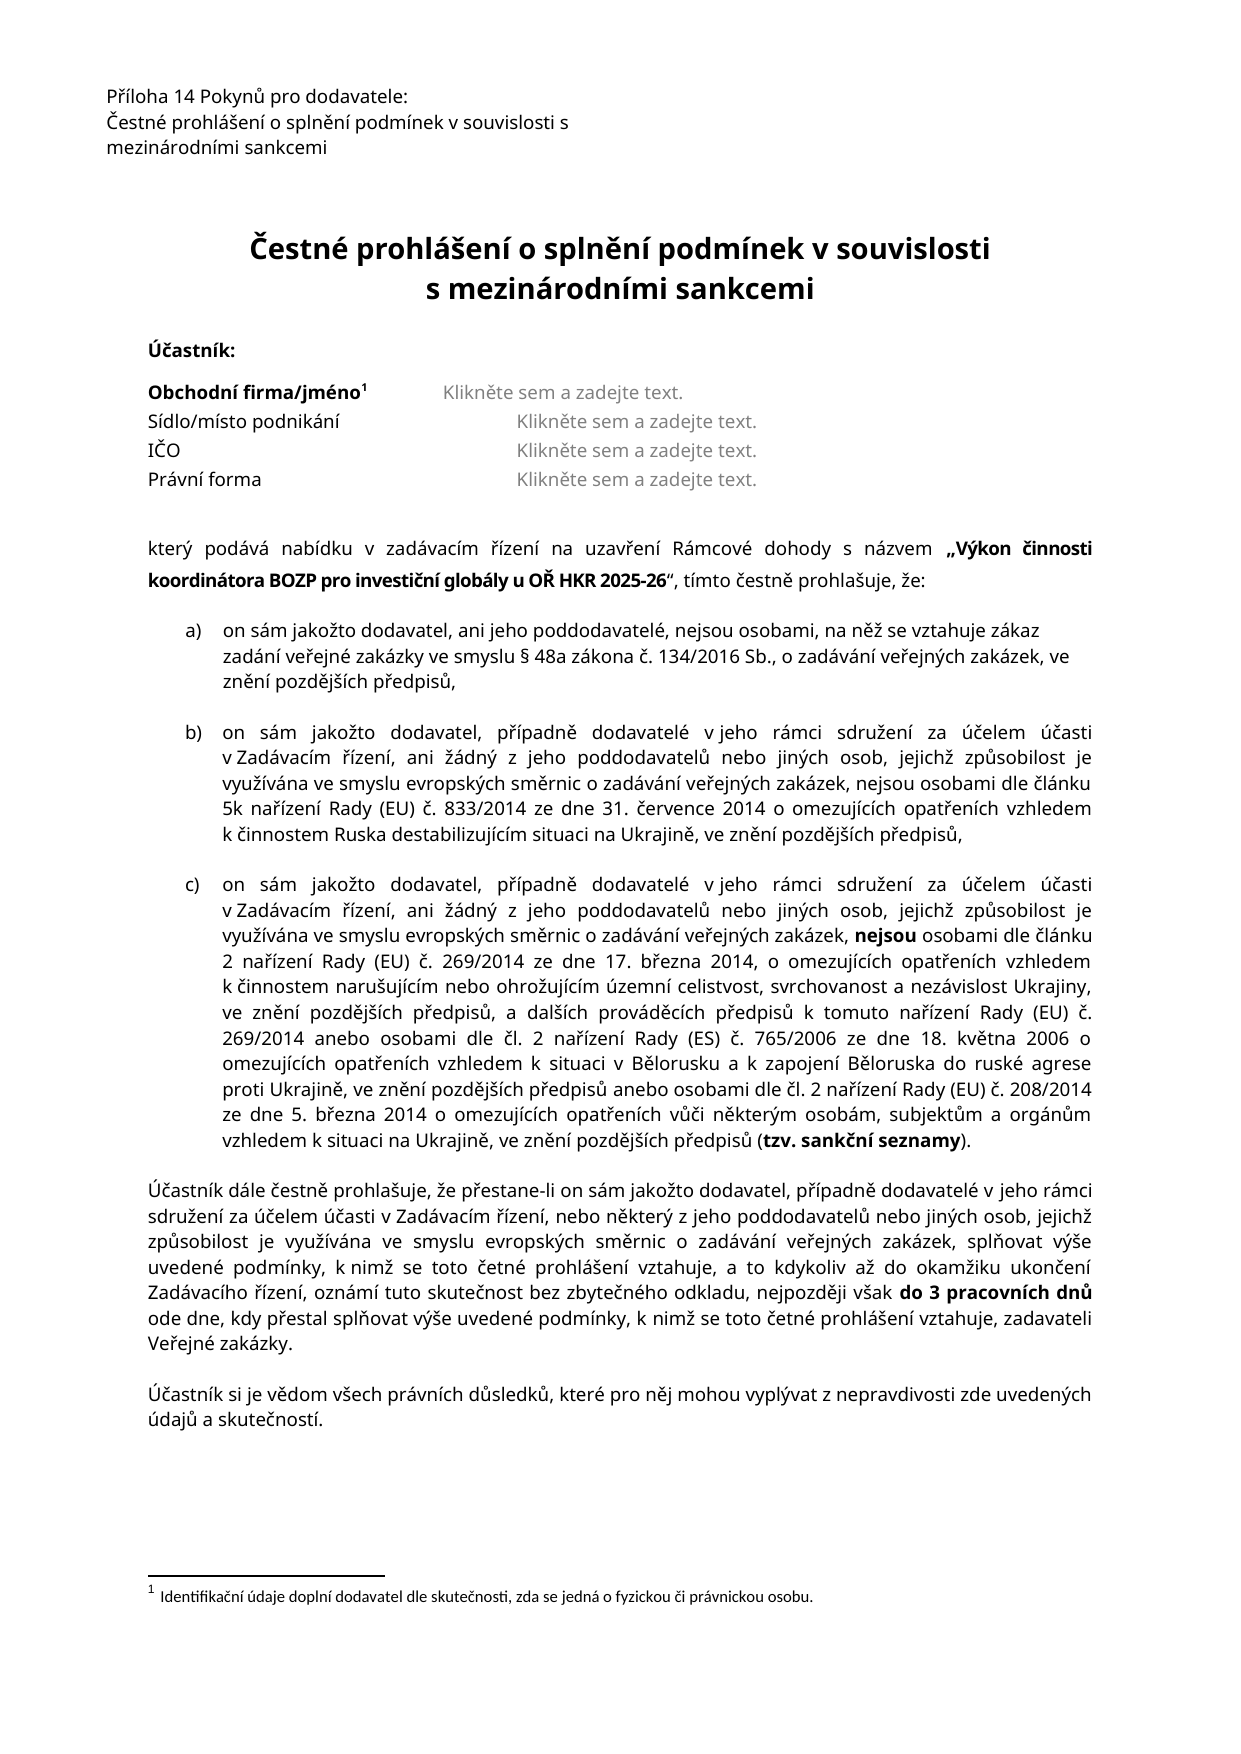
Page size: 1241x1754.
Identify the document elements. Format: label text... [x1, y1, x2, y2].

list on sám jakožto dodavatel, případně dodavatelé v jeho rámci sdružení za účelem účasti v Zadávacím řízení, ani žádný z jeho poddodavatelů nebo jiných osob, jejichž způsobilost je využívána ve smyslu evropských směrnic o zadávání veřejných zakázek, nejsou osobami dle článku 2 nařízení Rady (EU) č. 269/2014 ze dne 17. března 2014, o omezujících opatřeních vzhledem k činnostem narušujícím nebo ohrožujícím územní celistvost, svrchovanost a nezávislost Ukrajiny, ve znění pozdějších předpisů, a dalších prováděcích předpisů k tomuto nařízení Rady (EU) č. 269/2014 anebo osobami dle čl. 2 nařízení Rady (ES) č. 765/2006 ze dne 18. května 2006 o omezujících opatřeních vzhledem k situaci v Bělorusku a k zapojení Běloruska do ruské agrese proti Ukrajině, ve znění pozdějších předpisů anebo osobami dle čl. 2 nařízení Rady (EU) č. 208/2014 ze dne 5. března 2014 o omezujících opatřeních vůči některým osobám, subjektům a orgánům vzhledem k situaci na Ukrajině, ve znění pozdějších předpisů (tzv. sankční seznamy). [185, 872, 1093, 1152]
text Sídlo/místo podnikání [148, 405, 1093, 434]
text který podává nabídku v zadávacím řízení na uzavření Rámcové dohody s názvem „“, tímto čestně prohlašuje, že: [148, 530, 1093, 592]
text Účastník: [148, 333, 1093, 364]
text Účastník dále čestně prohlašuje, že přestane-li on sám jakožto dodavatel, případně dodavatelé v jeho rámci sdružení za účelem účasti v Zadávacím řízení, nebo některý z jeho poddodavatelů nebo jiných osob, jejichž způsobilost je využívána ve smyslu evropských směrnic o zadávání veřejných zakázek, splňovat výše uvedené podmínky, k nimž se toto četné prohlášení vztahuje, a to kdykoliv až do okamžiku ukončení Zadávacího řízení, oznámí tuto skutečnost bez zbytečného odkladu, nejpozději však do 3 pracovních dnů ode dne, kdy přestal splňovat výše uvedené podmínky, k nimž se toto četné prohlášení vztahuje, zadavateli Veřejné zakázky. [148, 1177, 1093, 1356]
text Právní forma [148, 463, 1093, 492]
title Čestné prohlášení o splnění podmínek v souvislosti s mezinárodními sankcemi [148, 228, 1093, 308]
text Obchodní firma/jméno [148, 376, 1093, 405]
list on sám jakožto dodavatel, případně dodavatelé v jeho rámci sdružení za účelem účasti v Zadávacím řízení, ani žádný z jeho poddodavatelů nebo jiných osob, jejichž způsobilost je využívána ve smyslu evropských směrnic o zadávání veřejných zakázek, nejsou osobami dle článku 5k nařízení Rady (EU) č. 833/2014 ze dne 31. července 2014 o omezujících opatřeních vzhledem k činnostem Ruska destabilizujícím situaci na Ukrajině, ve znění pozdějších předpisů, [185, 719, 1093, 847]
text Účastník si je vědom všech právních důsledků, které pro něj mohou vyplývat z nepravdivosti zde uvedených údajů a skutečností. [148, 1381, 1093, 1432]
text IČO [148, 434, 1093, 463]
list on sám jakožto dodavatel, ani jeho poddodavatelé, nejsou osobami, na něž se vztahuje zákaz zadání veřejné zakázky ve smyslu § 48a zákona č. 134/2016 Sb., o zadávání veřejných zakázek, ve znění pozdějších předpisů, [185, 617, 1093, 694]
